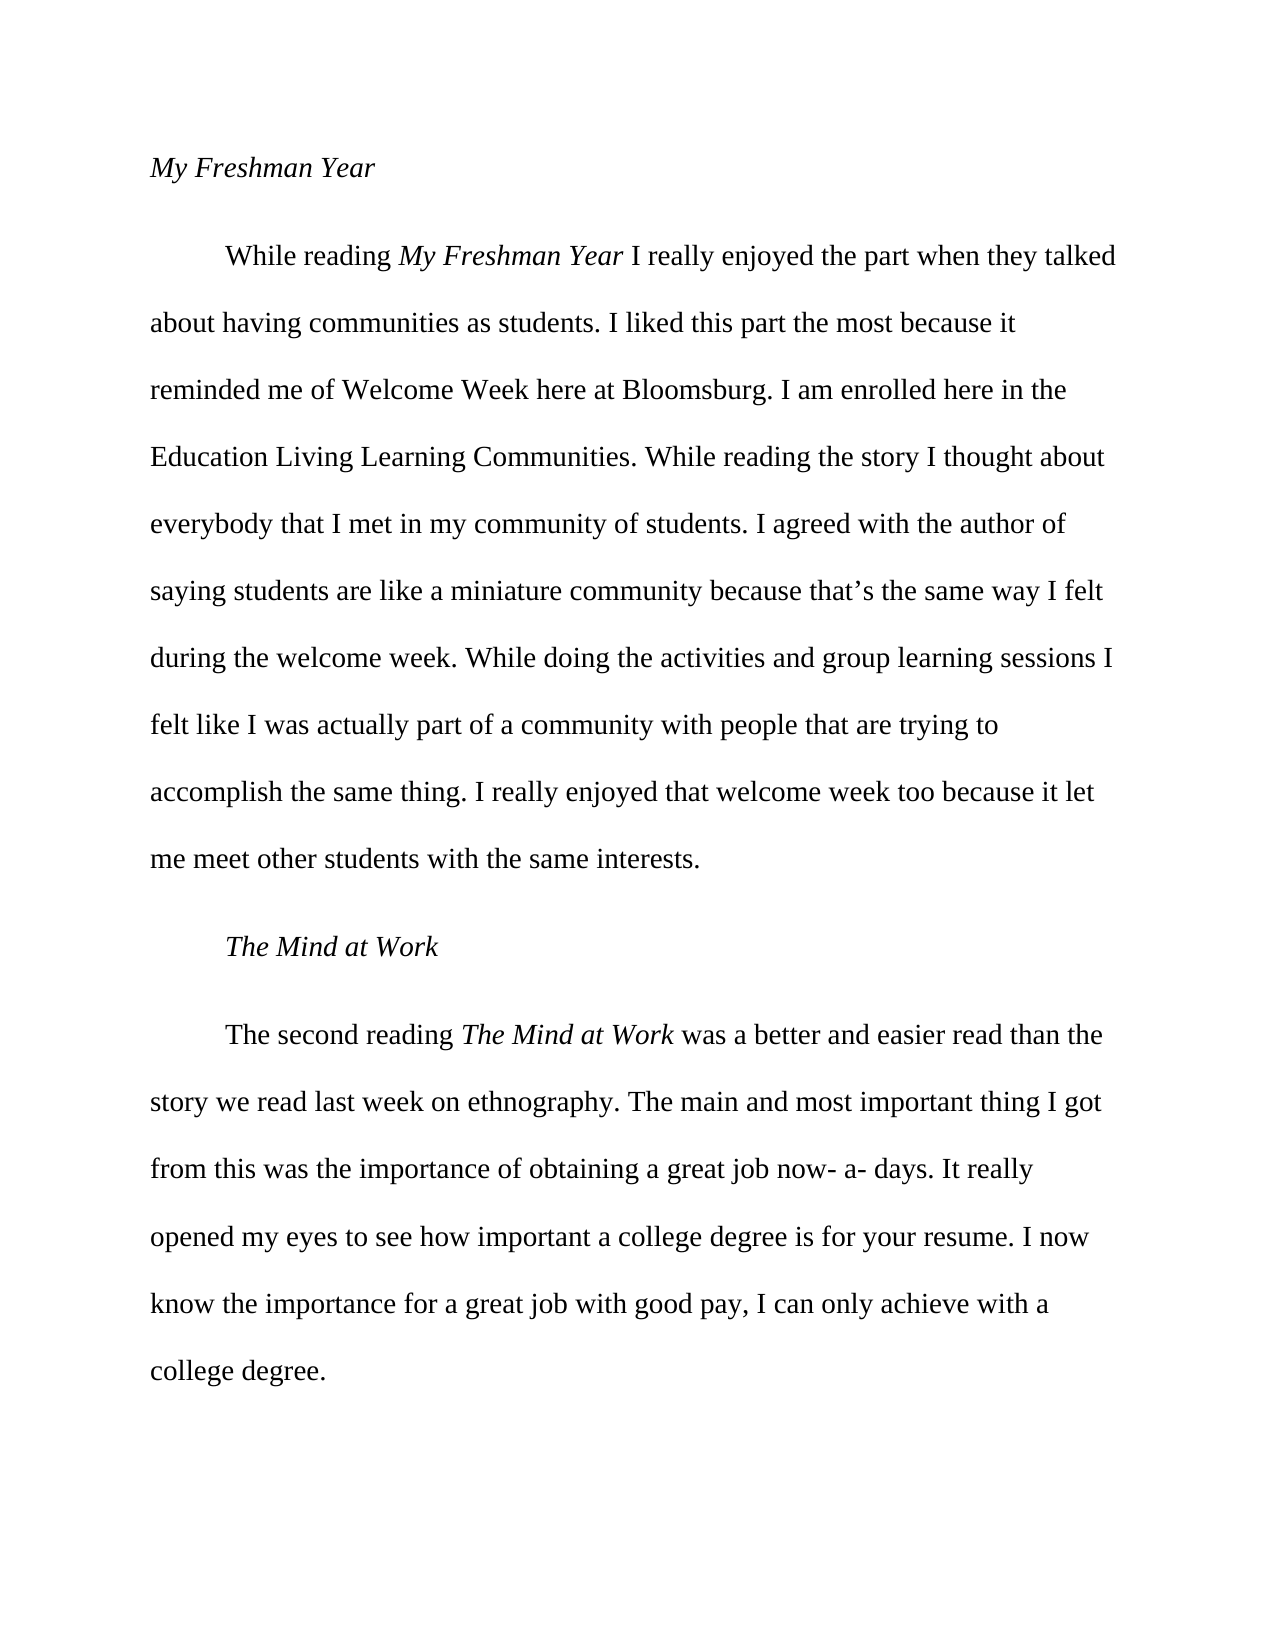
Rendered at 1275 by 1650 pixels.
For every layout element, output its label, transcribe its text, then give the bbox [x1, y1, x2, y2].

text The second reading The Mind at Work was a better and easier read than the story we read last week on ethnography. The main and most important thing I got from this was the importance of obtaining a great job now- a- days. It really opened my eyes to see how important a college degree is for your resume. I now know the importance for a great job with good pay, I can only achieve with a college degree. [150, 1017, 1125, 1386]
text While reading My Freshman Year I really enjoyed the part when they talked about having communities as students. I liked this part the most because it reminded me of Welcome Week here at Bloomsburg. I am enrolled here in the Education Living Learning Communities. While reading the story I thought about everybody that I met in my community of students. I agreed with the author of saying students are like a miniature community because that’s the same way I felt during the welcome week. While doing the activities and group learning sessions I felt like I was actually part of a community with people that are trying to accomplish the same thing. I really enjoyed that welcome week too because it let me meet other students with the same interests. [150, 238, 1125, 875]
text The Mind at Work [150, 929, 1125, 963]
text My Freshman Year [150, 150, 1125, 183]
